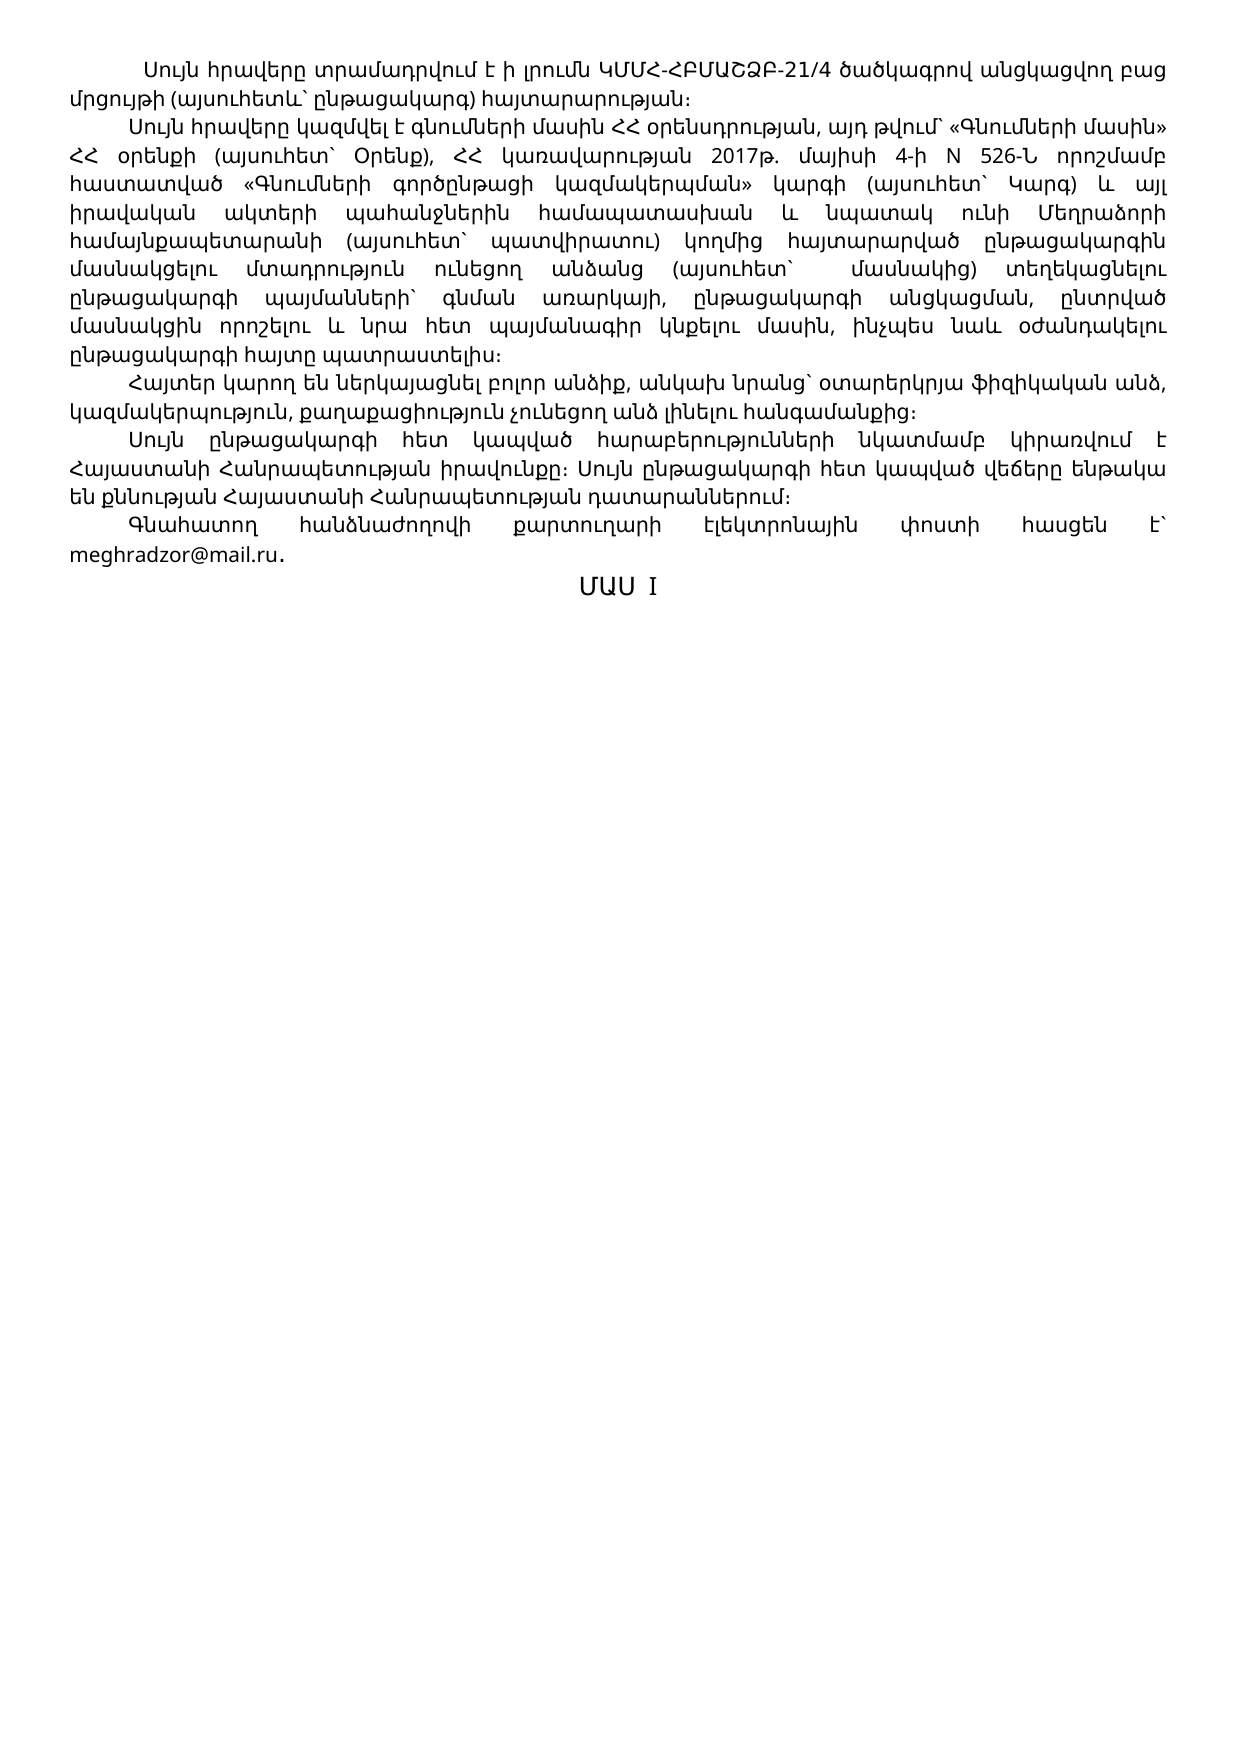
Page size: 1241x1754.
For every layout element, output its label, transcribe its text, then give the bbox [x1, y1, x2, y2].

text ՄԱՍ I [69, 568, 1167, 602]
text Գնահատող հանձնաժողովի քարտուղարի էլեկտրոնային փոստի հասցեն է` meghradzor@mail.ru. [69, 511, 1167, 568]
text Սույն հրավերը կազմվել է գնումների մասին ՀՀ օրենսդրության, այդ թվում` «Գնումների մասին» ՀՀ օրենքի (այսուհետ` Օրենք), ՀՀ կառավարության 2017թ. մայիսի 4-ի N 526-Ն որոշմամբ հաստատված «Գնումների գործընթացի կազմակերպման» կարգի (այսուհետ` Կարգ) և այլ իրավական ակտերի պահանջներին համապատասխան և նպատակ ունի Մեղրաձորի համայնքապետարանի (այսուհետ` պատվիրատու) կողմից հայտարարված ընթացակարգին մասնակցելու մտադրություն ունեցող անձանց (այսուհետ` մասնակից) տեղեկացնելու ընթացակարգի պայմանների` գնման առարկայի, ընթացակարգի անցկացման, ընտրված մասնակցին որոշելու և նրա հետ պայմանագիր կնքելու մասին, ինչպես նաև օժանդակելու ընթացակարգի հայտը պատրաստելիս։ [69, 112, 1167, 368]
text Հայտեր կարող են ներկայացնել բոլոր անձիք, անկախ նրանց` օտարերկրյա ֆիզիկական անձ, կազմակերպություն, քաղաքացիություն չունեցող անձ լինելու հանգամանքից։ [69, 368, 1167, 425]
text Սույն հրավերը տրամադրվում է ի լրումն ԿՄՄՀ-ՀԲՄԱՇՁԲ-21/4 ծածկագրով անցկացվող բաց մրցույթի (այսուհետև` ընթացակարգ) հայտարարության։ [69, 56, 1167, 112]
text Սույն ընթացակարգի հետ կապված հարաբերությունների նկատմամբ կիրառվում է Հայաստանի Հանրապետության իրավունքը։ Սույն ընթացակարգի հետ կապված վեճերը ենթակա են քննության Հայաստանի Հանրապետության դատարաններում։ [69, 425, 1167, 511]
